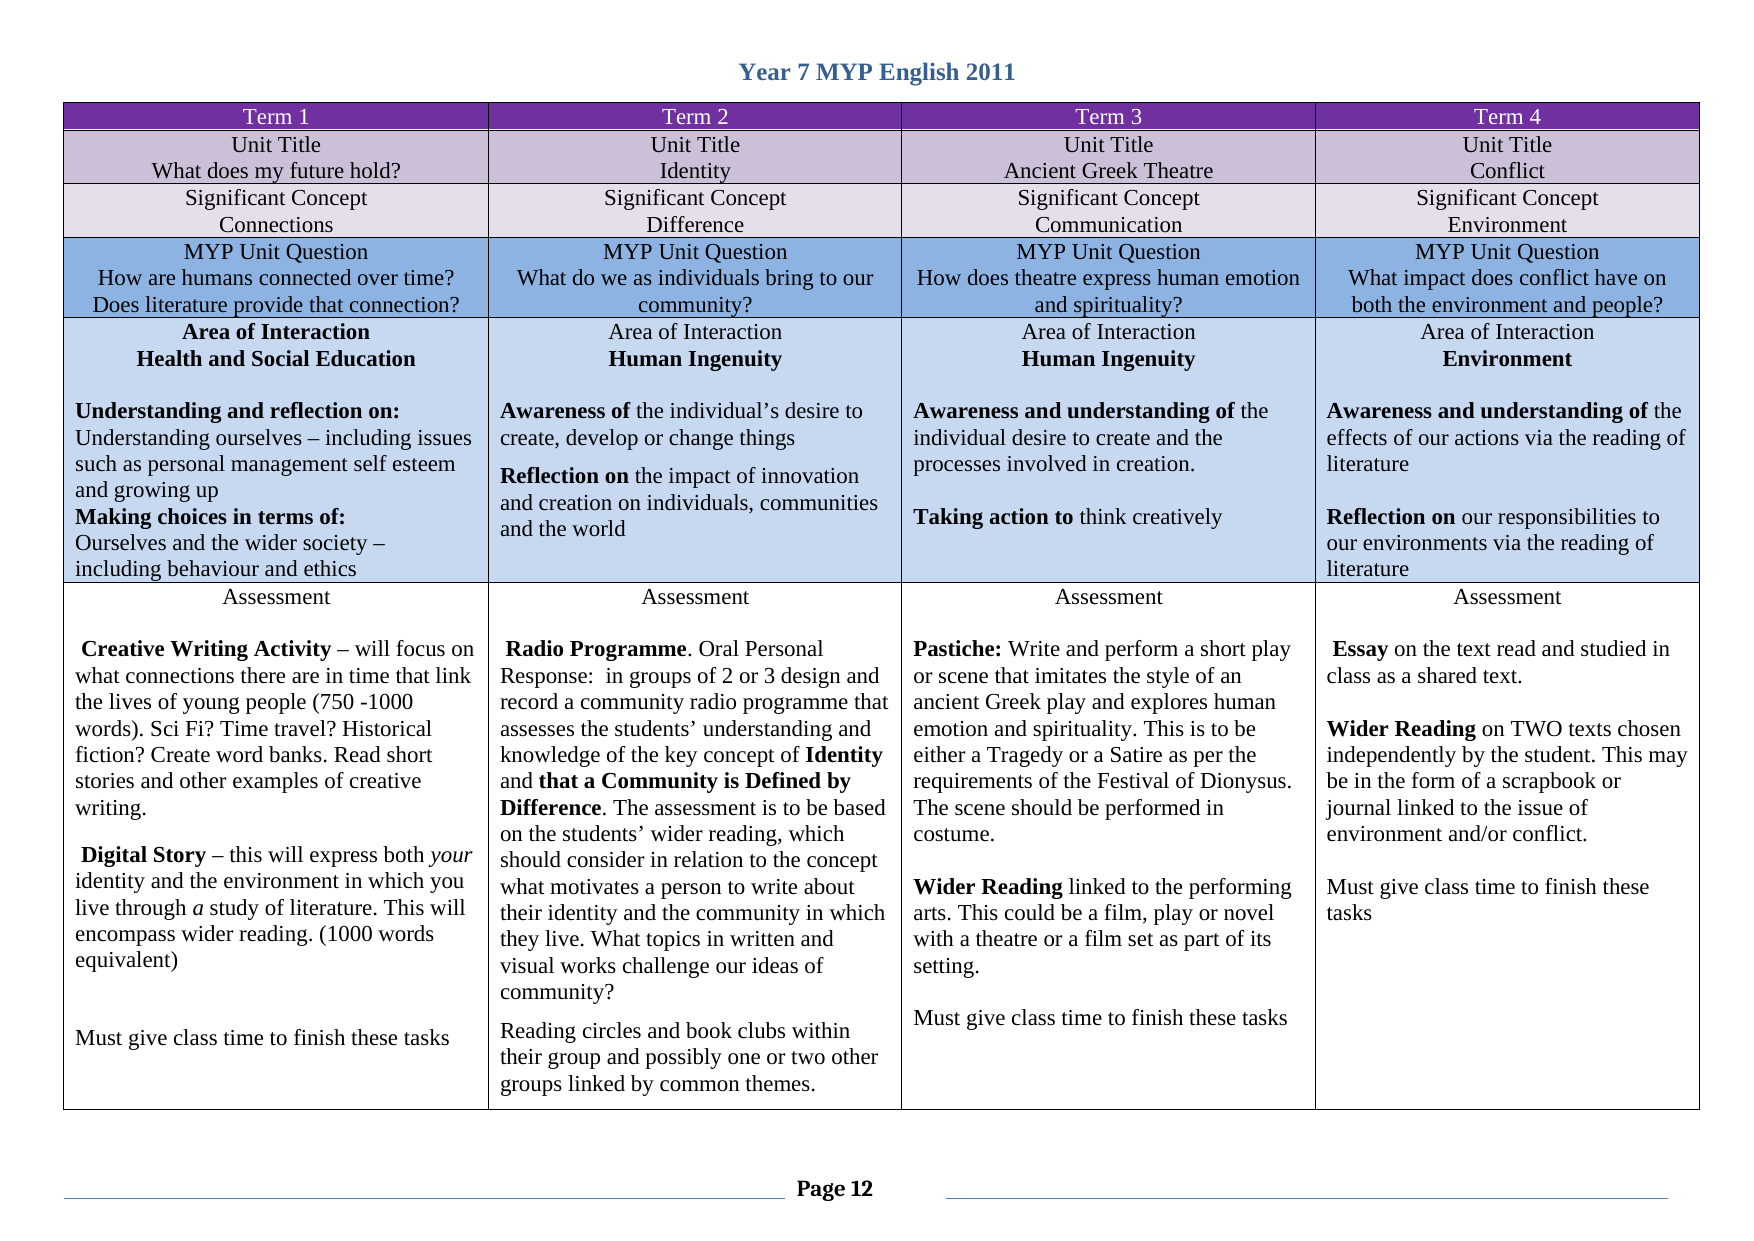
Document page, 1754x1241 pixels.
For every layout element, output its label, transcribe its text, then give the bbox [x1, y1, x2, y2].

table_header Term 1 [64, 103, 488, 129]
table_cell MYP Unit Question What do we as individuals bring to our community? [489, 238, 901, 317]
table_cell Significant Concept Connections [64, 184, 488, 237]
table_cell MYP Unit Question How does theatre express human emotion and spirituality? [902, 238, 1315, 317]
table_cell MYP Unit Question What impact does conflict have on both the environment and people? [1316, 238, 1699, 317]
table_cell Unit Title What does my future hold? [64, 131, 488, 183]
table_cell Unit Title Identity [489, 131, 901, 183]
table_cell Unit Title Conflict [1316, 131, 1699, 183]
table_cell Area of Interaction Health and Social Education Understanding and reflection on: Understanding ourselves – including issues such as personal management self esteem and growing up Making choices in terms of: Ourselves and the wider society – including behaviour and ethics [64, 318, 488, 582]
table_cell Area of Interaction Environment Awareness and understanding of the effects of our actions via the reading of literature Reflection on our responsibilities to our environments via the reading of literature [1316, 318, 1699, 582]
table_header Term 4 [1316, 103, 1699, 129]
table_cell Area of Interaction Human Ingenuity Awareness and understanding of the individual desire to create and the processes involved in creation. Taking action to think creatively [902, 318, 1315, 582]
table_cell Significant Concept Difference [489, 184, 901, 237]
table_cell Assessment Radio Programme. Oral Personal Response: in groups of 2 or 3 design and record a community radio programme that assesses the students’ understanding and knowledge of the key concept of Identity and that a Community is Defined by Difference. The assessment is to be based on the students’ wider reading, which should consider in relation to the concept what motivates a person to write about their identity and the community in which they live. What topics in written and visual works challenge our ideas of community? Reading circles and book clubs within their group and possibly one or two other groups linked by common themes. [489, 583, 901, 1108]
table_cell Unit Title Ancient Greek Theatre [902, 131, 1315, 183]
table_cell MYP Unit Question How are humans connected over time? Does literature provide that connection? [64, 238, 488, 317]
subtitle Year 7 MYP English 2011 [75, 57, 1679, 85]
table_cell Assessment Pastiche: Write and perform a short play or scene that imitates the style of an ancient Greek play and explores human emotion and spirituality. This is to be either a Tragedy or a Satire as per the requirements of the Festival of Dionysus. The scene should be performed in costume. Wider Reading linked to the performing arts. This could be a film, play or novel with a theatre or a film set as part of its setting. Must give class time to finish these tasks [902, 583, 1315, 1108]
table_cell Assessment Creative Writing Activity – will focus on what connections there are in time that link the lives of young people (750 -1000 words). Sci Fi? Time travel? Historical fiction? Create word banks. Read short stories and other examples of creative writing. Digital Story – this will express both your identity and the environment in which you live through a study of literature. This will encompass wider reading. (1000 words equivalent) Must give class time to finish these tasks [64, 583, 488, 1108]
table_cell Significant Concept Communication [902, 184, 1315, 237]
table_header Term 3 [902, 103, 1315, 129]
table_cell Area of Interaction Human Ingenuity Awareness of the individual’s desire to create, develop or change things Reflection on the impact of innovation and creation on individuals, communities and the world [489, 318, 901, 582]
table_cell Assessment Essay on the text read and studied in class as a shared text. Wider Reading on TWO texts chosen independently by the student. This may be in the form of a scrapbook or journal linked to the issue of environment and/or conflict. Must give class time to finish these tasks [1316, 583, 1699, 1108]
table_cell Significant Concept Environment [1316, 184, 1699, 237]
table_header Term 2 [489, 103, 901, 129]
